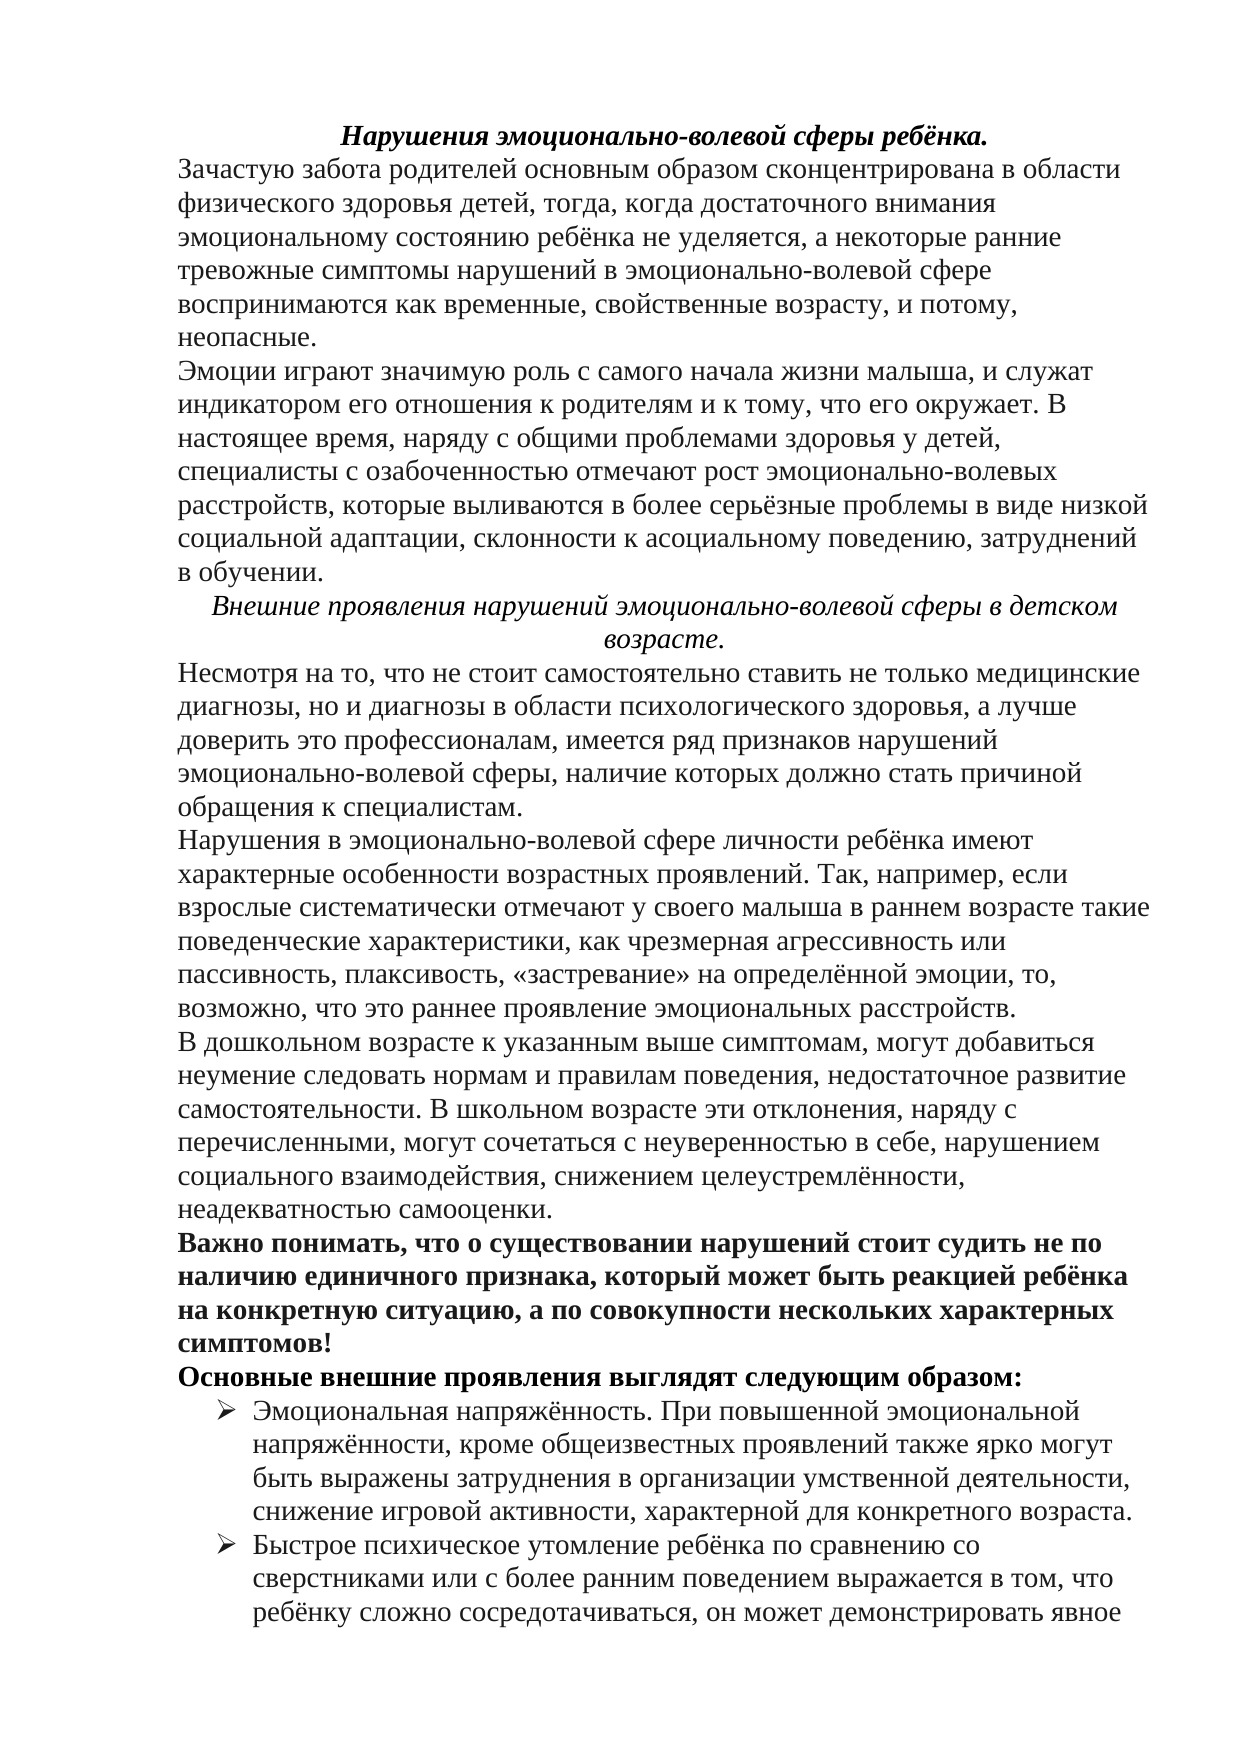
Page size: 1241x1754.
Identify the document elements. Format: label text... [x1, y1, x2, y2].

text В дошкольном возрасте к указанным выше симптомам, могут добавиться неумение следовать нормам и правилам поведения, недостаточное развитие самостоятельности. В школьном возрасте эти отклонения, наряду с перечисленными, могут сочетаться с неуверенностью в себе, нарушением социального взаимодействия, снижением целеустремлённости, неадекватностью самооценки. [177, 1024, 1152, 1225]
text Нарушения в эмоционально-волевой сфере личности ребёнка имеют характерные особенности возрастных проявлений. Так, например, если взрослые систематически отмечают у своего малыша в раннем возрасте такие поведенческие характеристики, как чрезмерная агрессивность или пассивность, плаксивость, «застревание» на определённой эмоции, то, возможно, что это раннее проявление эмоциональных расстройств. [177, 822, 1152, 1024]
text Зачастую забота родителей основным образом сконцентрирована в области физического здоровья детей, тогда, когда достаточного внимания эмоциональному состоянию ребёнка не уделяется, а некоторые ранние тревожные симптомы нарушений в эмоционально-волевой сфере воспринимаются как временные, свойственные возрасту, и потому, неопасные. [177, 152, 1152, 353]
text Внешние проявления нарушений эмоционально-волевой сферы в детском возрасте. [177, 588, 1152, 655]
text Несмотря на то, что не стоит самостоятельно ставить не только медицинские диагнозы, но и диагнозы в области психологического здоровья, а лучше доверить это профессионалам, имеется ряд признаков нарушений эмоционально-волевой сферы, наличие которых должно стать причиной обращения к специалистам. [177, 655, 1152, 822]
text Важно понимать, что о существовании нарушений стоит судить не по наличию единичного признака, который может быть реакцией ребёнка на конкретную ситуацию, а по совокупности нескольких характерных симптомов! [177, 1225, 1152, 1359]
text Нарушения эмоционально-волевой сферы ребёнка. [177, 118, 1152, 152]
text Основные внешние проявления выглядят следующим образом: [177, 1359, 1152, 1393]
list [215, 1527, 1152, 1628]
text Эмоции играют значимую роль с самого начала жизни малыша, и служат индикатором его отношения к родителям и к тому, что его окружает. В настоящее время, наряду с общими проблемами здоровья у детей, специалисты с озабоченностью отмечают рост эмоционально-волевых расстройств, которые выливаются в более серьёзные проблемы в виде низкой социальной адаптации, склонности к асоциальному поведению, затруднений в обучении. [177, 353, 1152, 588]
list Эмоциональная напряжённость. При повышенной эмоциональной напряжённости, кроме общеизвестных проявлений также ярко могут быть выражены затруднения в организации умственной деятельности, снижение игровой активности, характерной для конкретного возраста. [215, 1393, 1152, 1527]
